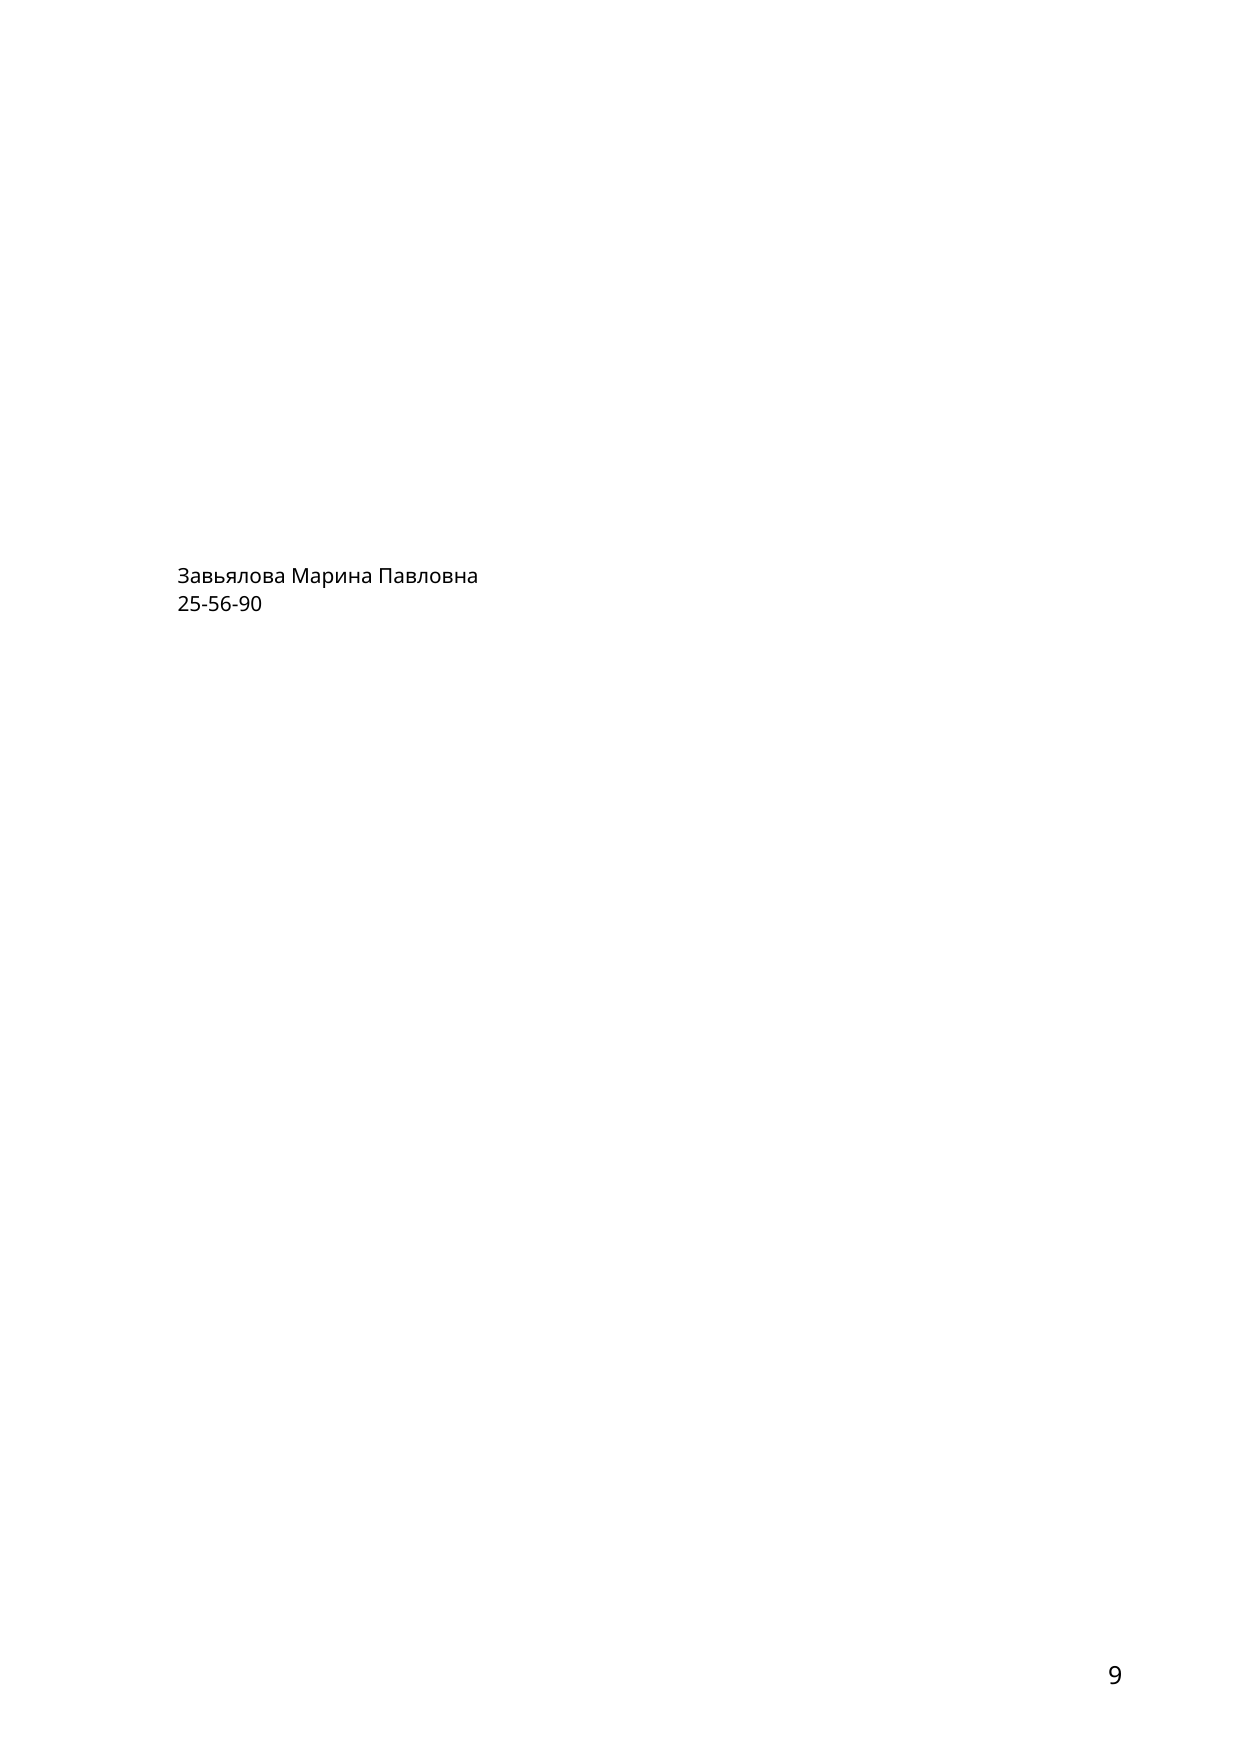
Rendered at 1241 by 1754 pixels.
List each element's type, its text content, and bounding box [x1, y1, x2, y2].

text 25-56-90 [177, 589, 1122, 618]
text Завьялова Марина Павловна [177, 561, 1122, 589]
